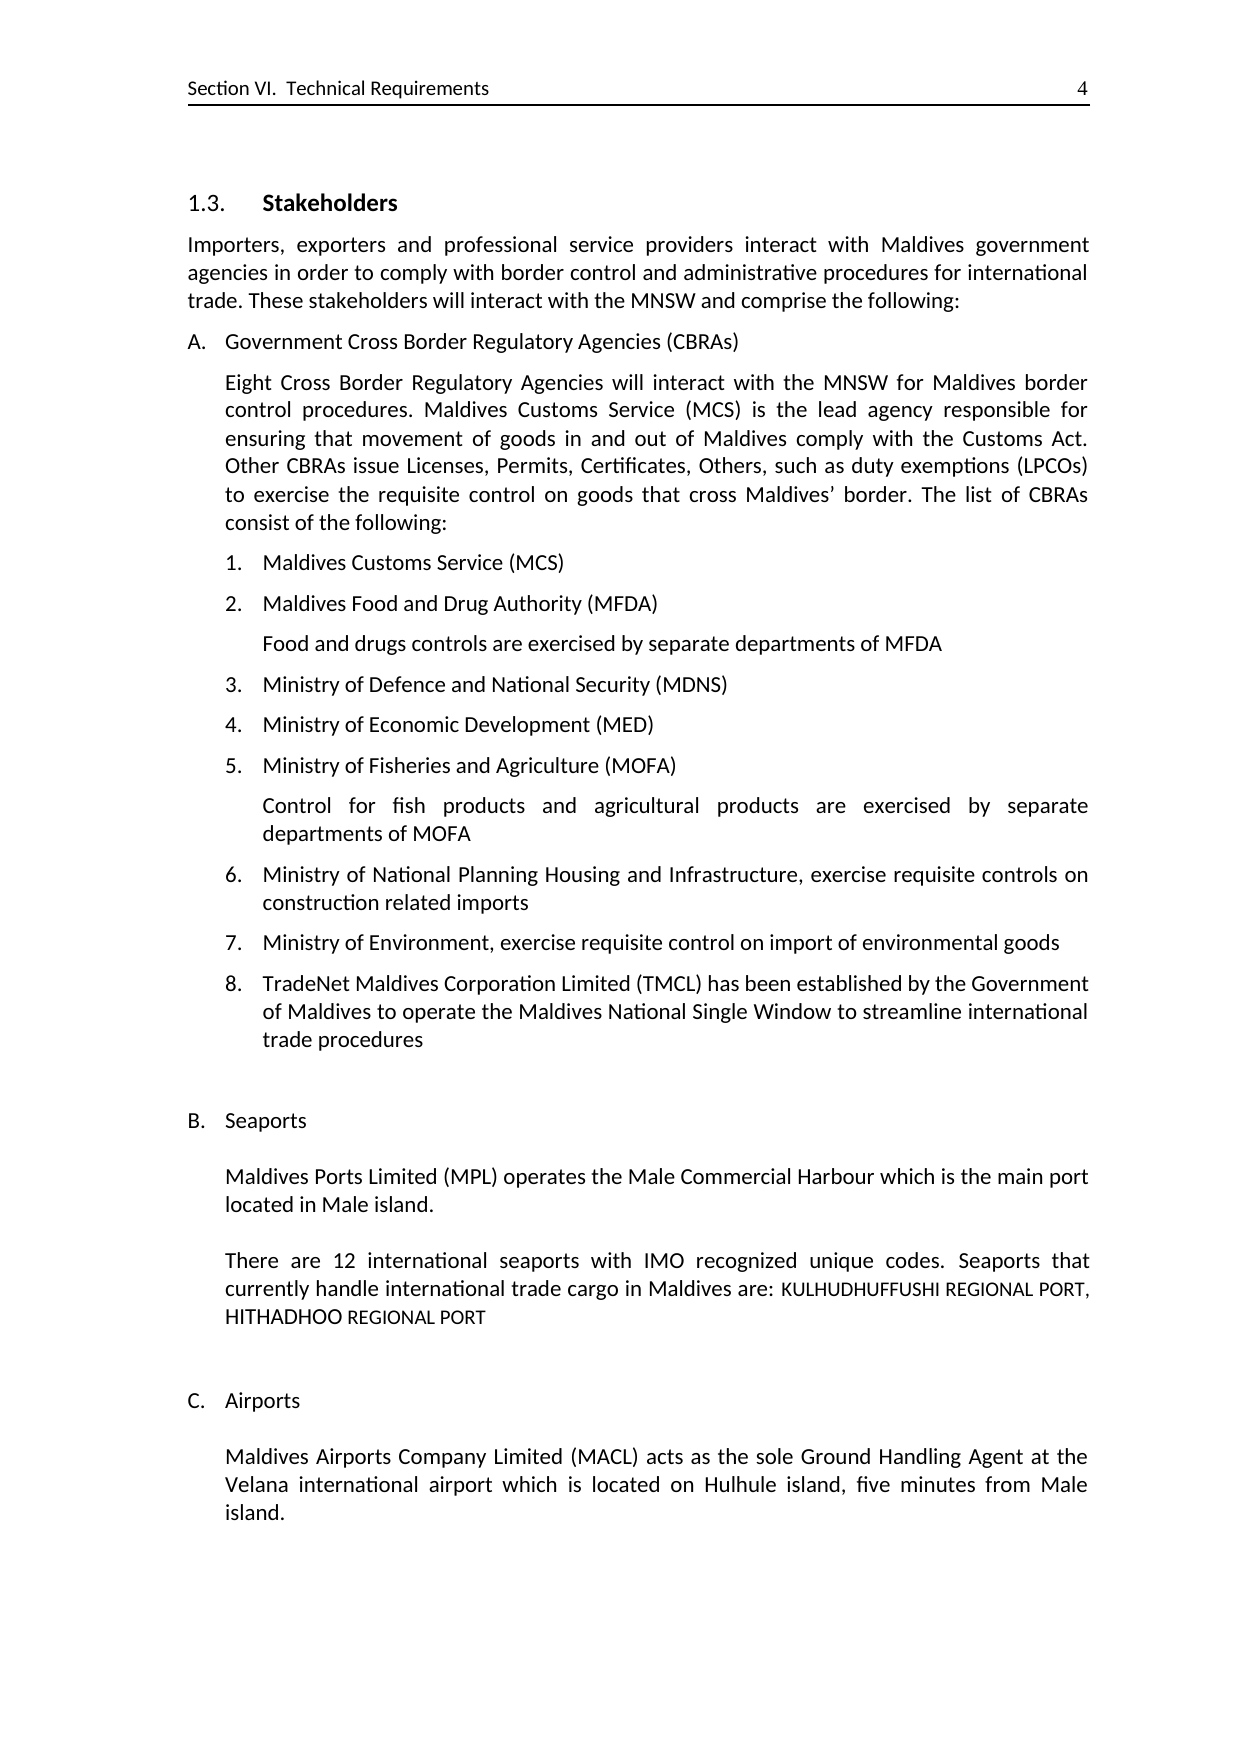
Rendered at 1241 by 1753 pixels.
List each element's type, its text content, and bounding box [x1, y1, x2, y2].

list Maldives Customs Service (MCS) [225, 548, 1090, 576]
list TradeNet Maldives Corporation Limited (TMCL) has been established by the Government of Maldives to operate the Maldives National Single Window to streamline international trade procedures [225, 969, 1090, 1053]
list There are 12 international seaports with IMO recognized unique codes. Seaports that currently handle international trade cargo in Maldives are: KULHUDHUFFUSHI REGIONAL PORT, HITHADHOO REGIONAL PORT [225, 1246, 1090, 1330]
list Maldives Ports Limited (MPL) operates the Male Commercial Harbour which is the main port located in Male island. [225, 1162, 1090, 1218]
list Airports [187, 1386, 1090, 1414]
text Food and drugs controls are exercised by separate departments of MFDA [262, 629, 1090, 657]
list Maldives Food and Drug Authority (MFDA) [225, 589, 1090, 617]
list Seaports [187, 1106, 1090, 1134]
list Ministry of National Planning Housing and Infrastructure, exercise requisite controls on construction related imports [225, 860, 1090, 916]
list Ministry of Environment, exercise requisite control on import of environmental goods [225, 928, 1090, 956]
list Maldives Airports Company Limited (MACL) acts as the sole Ground Handling Agent at the Velana international airport which is located on Hulhule island, five minutes from Male island. [225, 1442, 1090, 1526]
text Importers, exporters and professional service providers interact with Maldives government agencies in order to comply with border control and administrative procedures for international trade. These stakeholders will interact with the MNSW and comprise the following: [187, 231, 1090, 314]
text Stakeholders [187, 187, 1090, 218]
list Ministry of Economic Development (MED) [225, 710, 1090, 738]
list Ministry of Fisheries and Agriculture (MOFA) [225, 751, 1090, 779]
list Ministry of Defence and National Security (MDNS) [225, 670, 1090, 698]
text Eight Cross Border Regulatory Agencies will interact with the MNSW for Maldives border control procedures. Maldives Customs Service (MCS) is the lead agency responsible for ensuring that movement of goods in and out of Maldives comply with the Customs Act. Other CBRAs issue Licenses, Permits, Certificates, Others, such as duty exemptions (LPCOs) to exercise the requisite control on goods that cross Maldives’ border. The list of CBRAs consist of the following: [225, 368, 1090, 536]
text Control for fish products and agricultural products are exercised by separate departments of MOFA [262, 791, 1090, 847]
list Government Cross Border Regulatory Agencies (CBRAs) [187, 327, 1090, 355]
